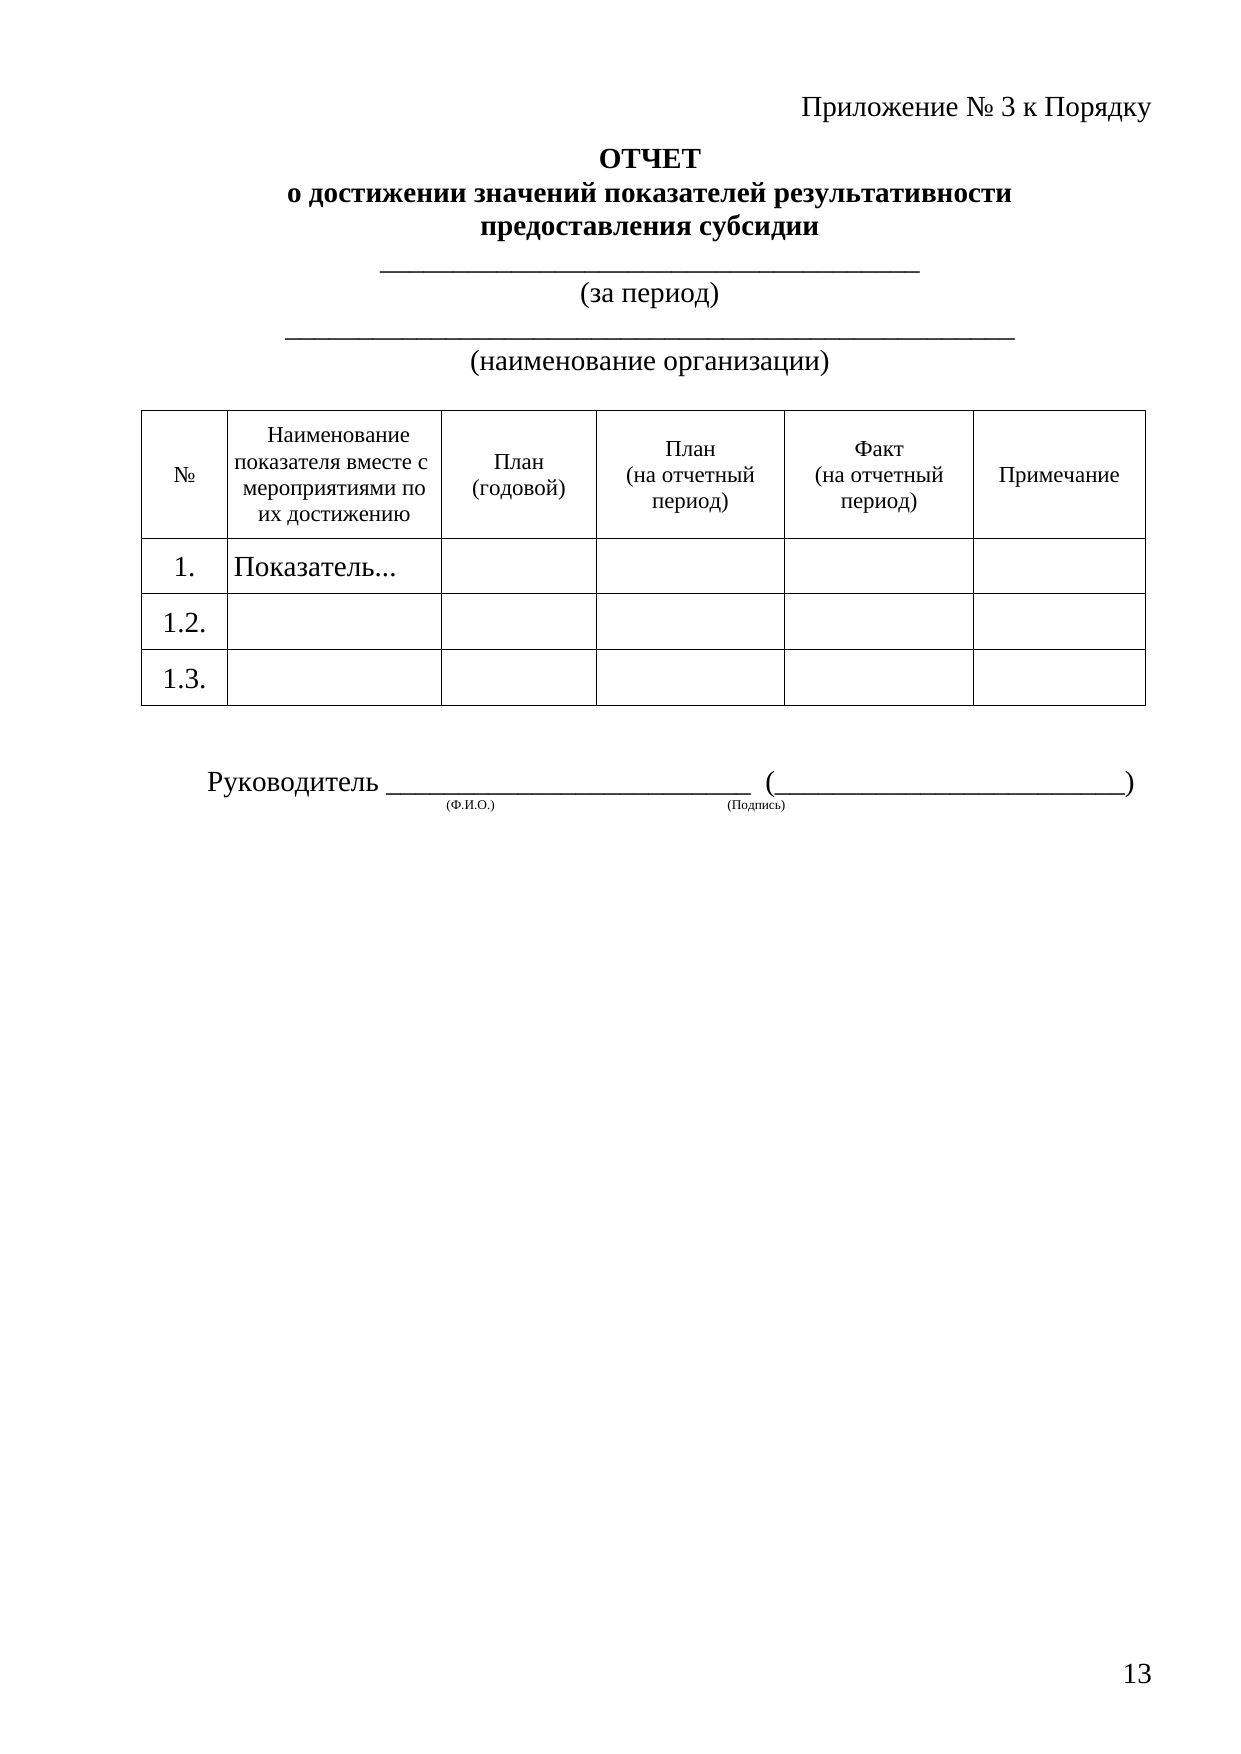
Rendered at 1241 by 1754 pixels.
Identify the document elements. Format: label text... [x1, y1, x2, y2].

text _____________________________________ [148, 242, 1152, 276]
table_cell 1. [142, 539, 227, 593]
table_cell [785, 594, 973, 649]
table_cell [597, 594, 784, 649]
text предоставления субсидии [148, 208, 1152, 242]
table_header Примечание [974, 411, 1145, 537]
table_cell [974, 650, 1145, 705]
table_cell 1.3. [142, 650, 227, 705]
table_cell [442, 594, 596, 649]
table_header № [142, 411, 227, 537]
table_cell [442, 539, 596, 593]
text ОТЧЕТ [148, 141, 1152, 175]
table_header План (на отчетный период) [597, 411, 784, 537]
text (Ф.И.О.) (Подпись) [148, 797, 1152, 823]
table_header Факт (на отчетный период) [785, 411, 973, 537]
text Руководитель _________________________ (________________________) [148, 764, 1152, 797]
table_header Наименование показателя вместе с мероприятиями по их достижению [228, 411, 441, 537]
text Приложение № 3 к Порядку [148, 89, 1152, 122]
text (наименование организации) [148, 343, 1152, 376]
table_cell [785, 539, 973, 593]
table_cell [228, 594, 441, 649]
table_cell [974, 594, 1145, 649]
table_cell [597, 539, 784, 593]
text о достижении значений показателей результативности [148, 175, 1152, 208]
table_cell Показатель... [228, 539, 441, 593]
table_cell [228, 650, 441, 705]
table_cell [597, 650, 784, 705]
text __________________________________________________ [148, 309, 1152, 343]
table_header План (годовой) [442, 411, 596, 537]
table_cell [974, 539, 1145, 593]
table_cell [442, 650, 596, 705]
table_cell [785, 650, 973, 705]
table_cell 1.2. [142, 594, 227, 649]
text (за период) [148, 276, 1152, 309]
